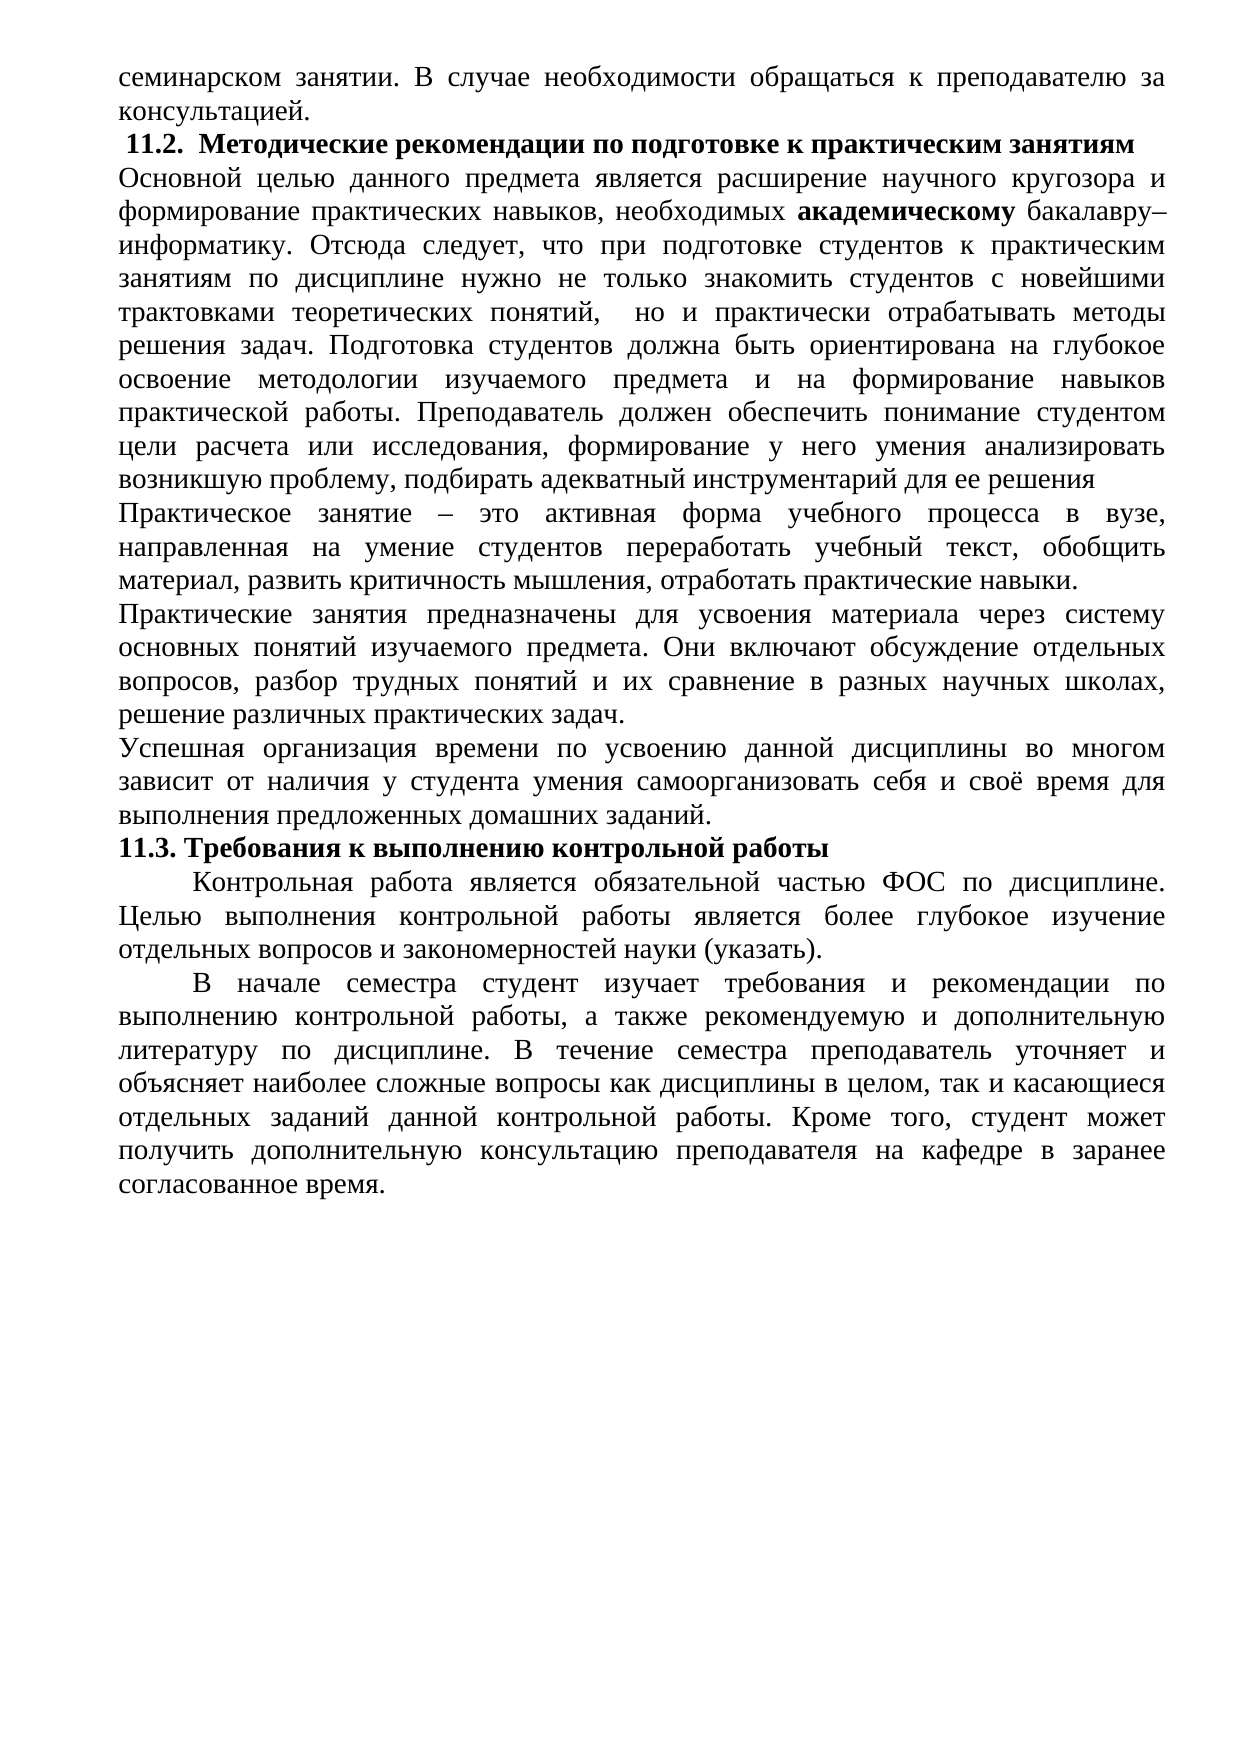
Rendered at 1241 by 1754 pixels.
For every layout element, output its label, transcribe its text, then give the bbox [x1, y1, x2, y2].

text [118, 59, 1167, 126]
text Контрольная работа является обязательной частью ФОС по дисциплине. Целью выполнения контрольной работы является более глубокое изучение отдельных вопросов и закономерностей науки (указать). [118, 864, 1167, 965]
text Практические занятия предназначены для усвоения материала через систему основных понятий изучаемого предмета. Они включают обсуждение отдельных вопросов, разбор трудных понятий и их сравнение в разных научных школах, решение различных практических задач. [118, 596, 1167, 730]
text Практическое занятие – это активная форма учебного процесса в вузе, направленная на умение студентов переработать учебный текст, обобщить материал, развить критичность мышления, отработать практические навыки. [118, 495, 1167, 596]
text 11.3. Требования к выполнению контрольной работы [118, 831, 1167, 864]
text 11.2. Методические рекомендации по подготовке к практическим занятиям [118, 126, 1167, 160]
text Основной целью данного предмета является расширение научного кругозора и формирование практических навыков, необходимых академическому бакалавру–информатику. Отсюда следует, что при подготовке студентов к практическим занятиям по дисциплине нужно не только знакомить студентов с новейшими трактовками теоретических понятий, но и практически отрабатывать методы решения задач. Подготовка студентов должна быть ориентирована на глубокое освоение методологии изучаемого предмета и на формирование навыков практической работы. Преподаватель должен обеспечить понимание студентом цели расчета или исследования, формирование у него умения анализировать возникшую проблему, подбирать адекватный инструментарий для ее решения [118, 160, 1167, 495]
text Успешная организация времени по усвоению данной дисциплины во многом зависит от наличия у студента умения самоорганизовать себя и своё время для выполнения предложенных домашних заданий. [118, 730, 1167, 831]
text В начале семестра студент изучает требования и рекомендации по выполнению контрольной работы, а также рекомендуемую и дополнительную литературу по дисциплине. В течение семестра преподаватель уточняет и объясняет наиболее сложные вопросы как дисциплины в целом, так и касающиеся отдельных заданий данной контрольной работы. Кроме того, студент может получить дополнительную консультацию преподавателя на кафедре в заранее согласованное время. [118, 965, 1167, 1199]
